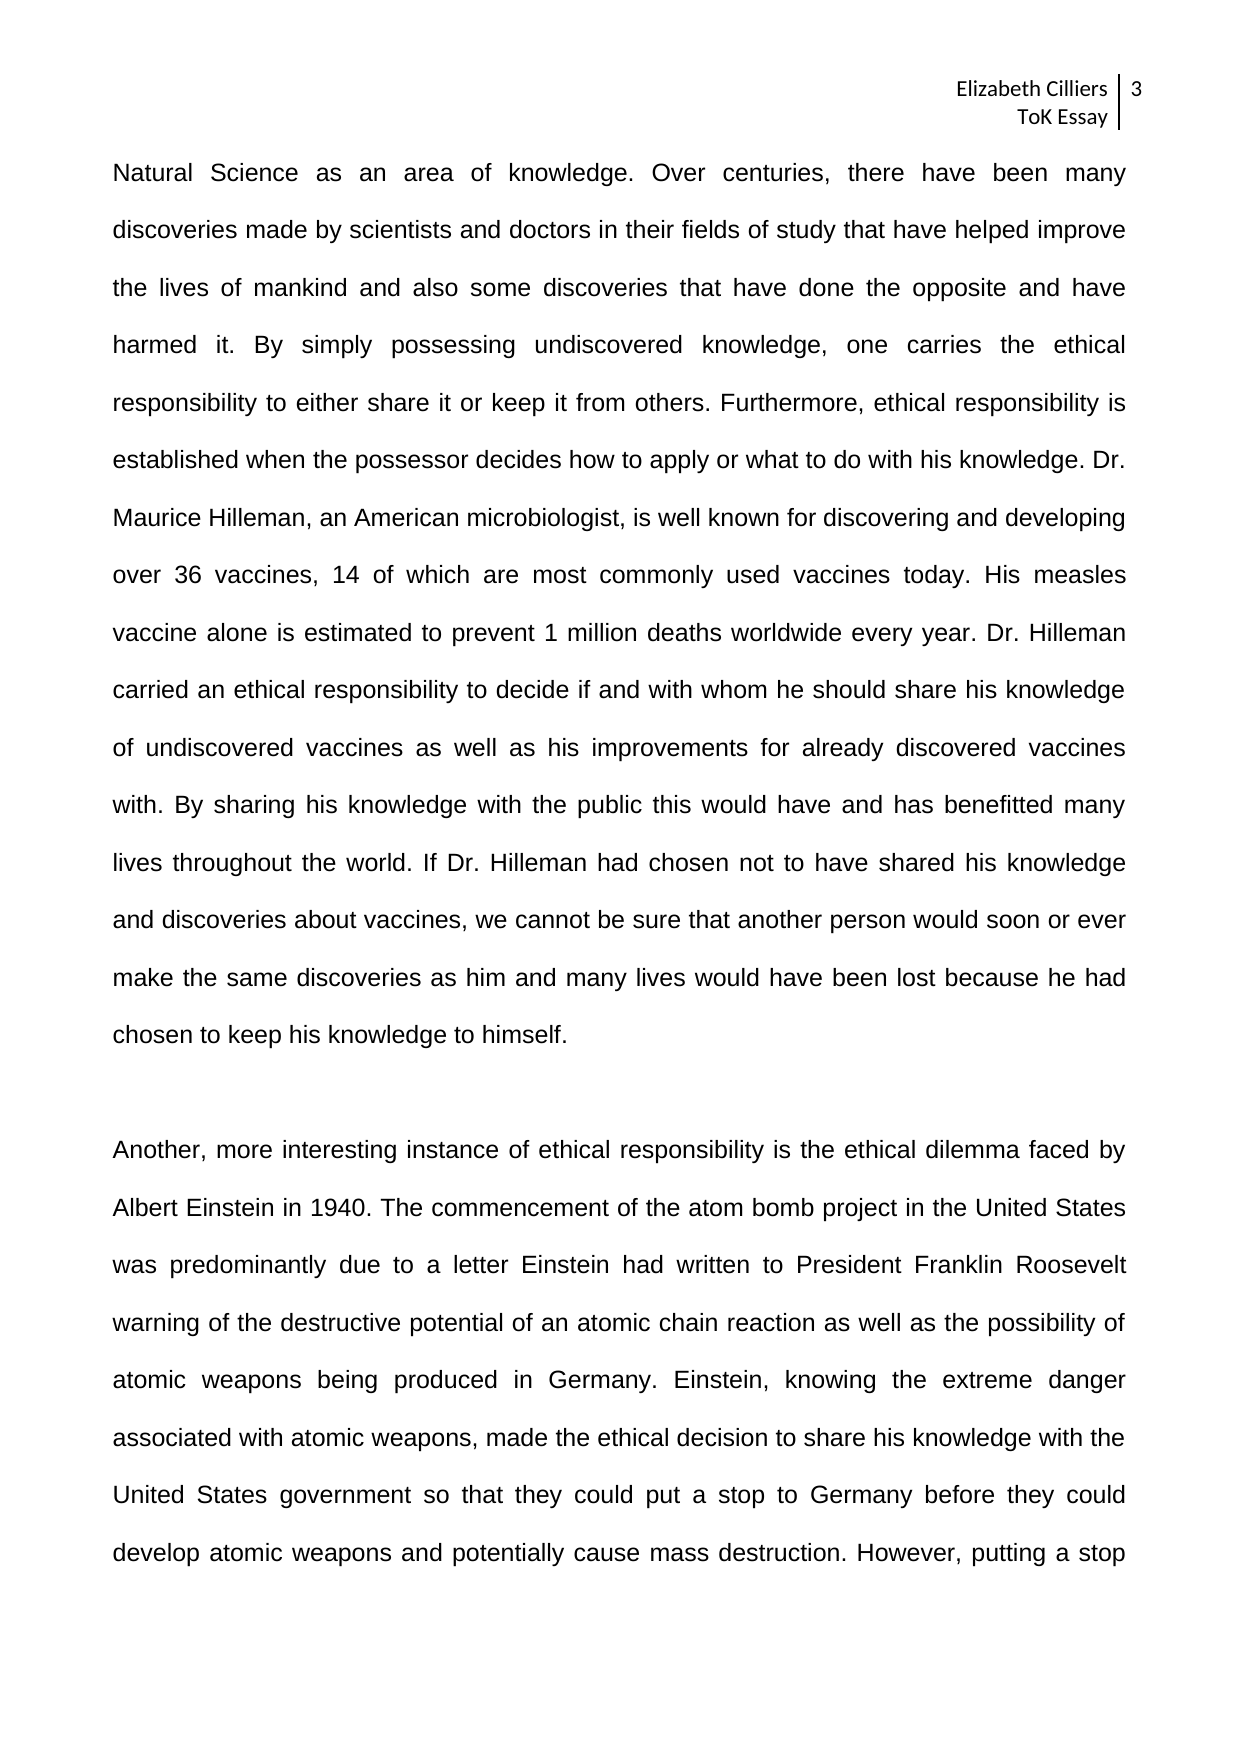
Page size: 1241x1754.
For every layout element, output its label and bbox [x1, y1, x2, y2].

text [112, 1135, 1128, 1567]
text [112, 158, 1128, 1049]
